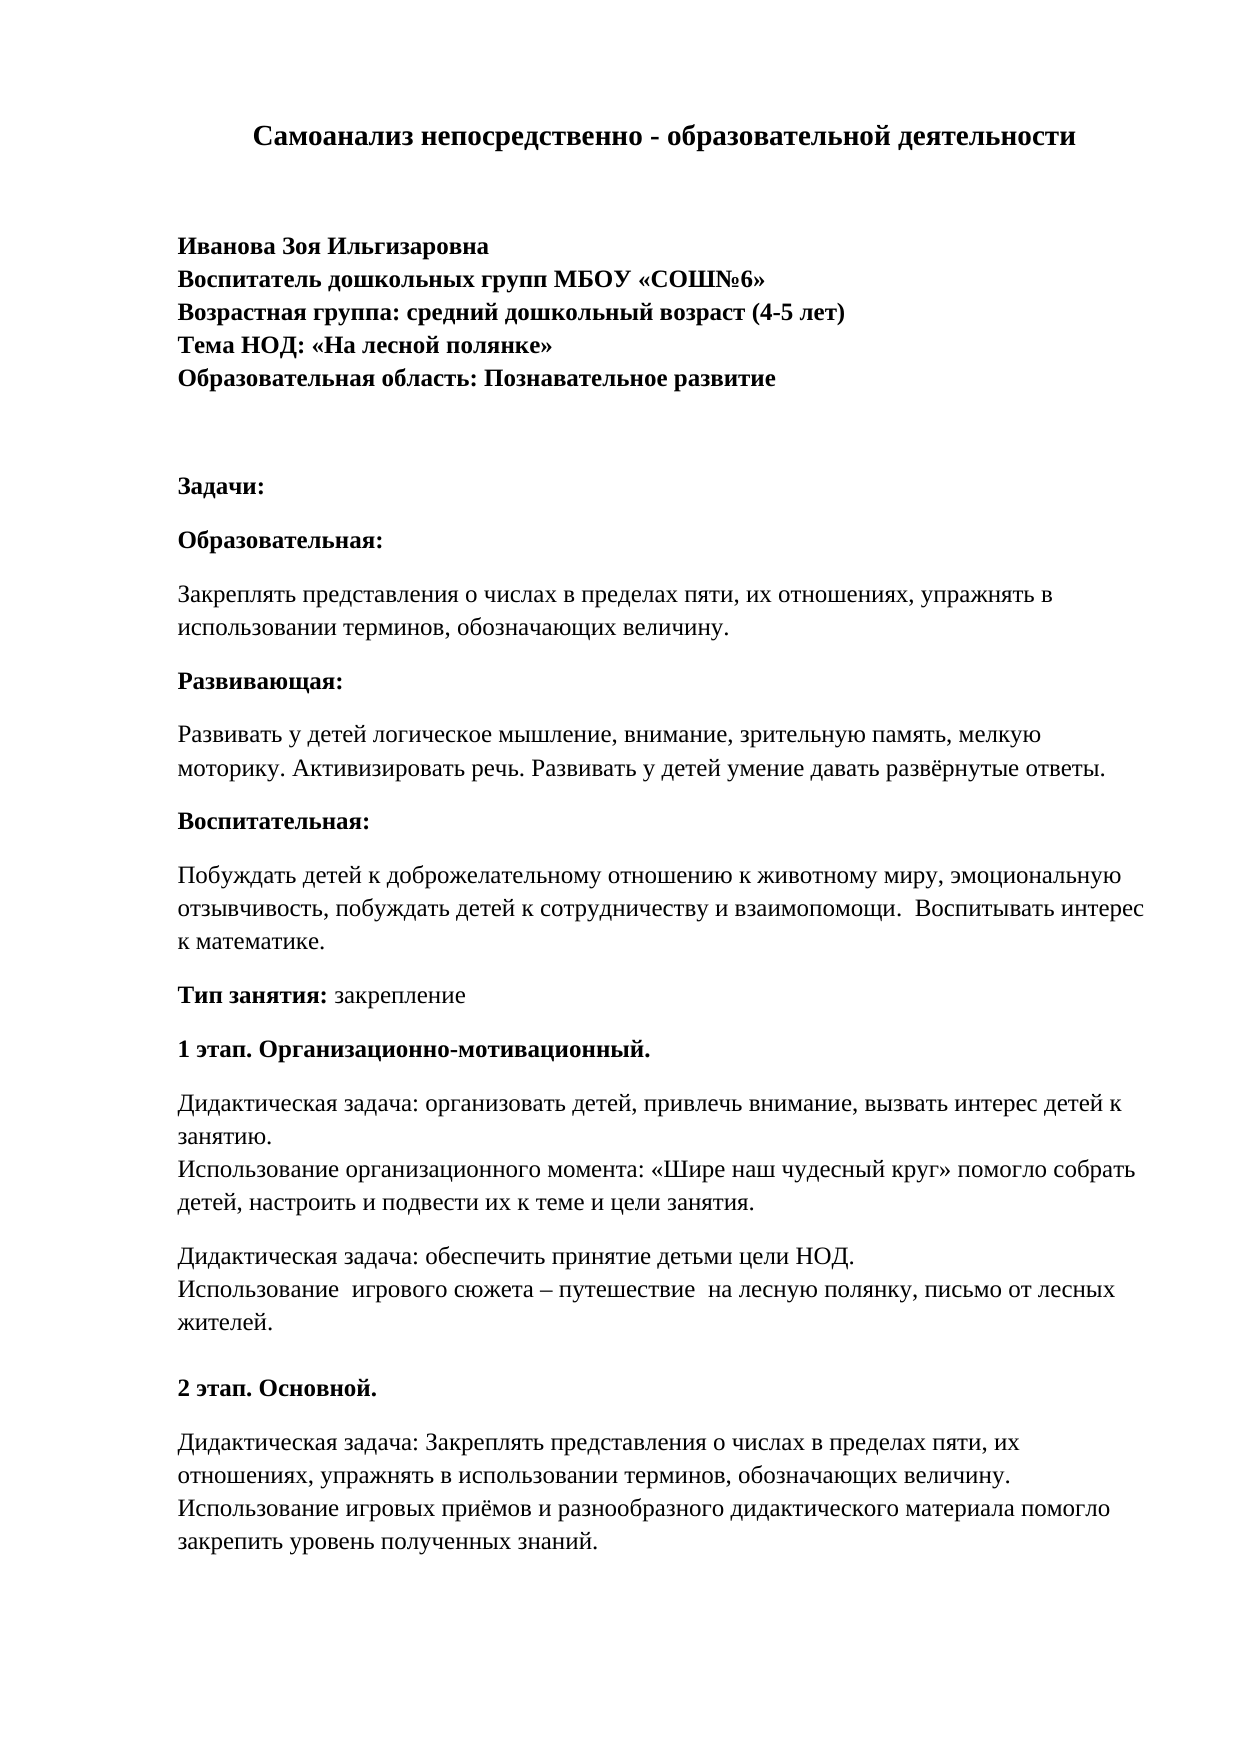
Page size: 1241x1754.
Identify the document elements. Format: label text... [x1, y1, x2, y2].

text Самоанализ непосредственно - образовательной деятельности [177, 118, 1152, 152]
text 2 этап. Основной. [177, 1373, 1152, 1402]
text Использование игровых приёмов и разнообразного дидактического материала помогло закрепить уровень полученных знаний. [177, 1493, 1152, 1554]
text Закреплять представления о числах в пределах пяти, их отношениях, упражнять в использовании терминов, обозначающих величину. [177, 579, 1152, 641]
text Воспитатель дошкольных групп МБОУ «СОШ№6» [177, 264, 1152, 293]
text Использование игрового сюжета – путешествие на лесную полянку, письмо от лесных жителей. [177, 1274, 1152, 1336]
text Развивающая: [177, 666, 1152, 694]
text Образовательная: [177, 525, 1152, 554]
text Возрастная группа: средний дошкольный возраст (4-5 лет) [177, 297, 1152, 326]
text Дидактическая задача: организовать детей, привлечь внимание, вызвать интерес детей к занятию. [177, 1088, 1152, 1150]
text Задачи: [177, 471, 1152, 500]
text Образовательная область: Познавательное развитие [177, 363, 1152, 392]
text Воспитательная: [177, 806, 1152, 835]
text Тип занятия: закрепление [177, 980, 1152, 1009]
text Развивать у детей логическое мышление, внимание, зрительную память, мелкую моторику. Активизировать речь. Развивать у детей умение давать развёрнутые ответы. [177, 719, 1152, 781]
text Иванова Зоя Ильгизаровна [177, 231, 1152, 260]
text Использование организационного момента: «Шире наш чудесный круг» помогло собрать детей, настроить и подвести их к теме и цели занятия. [177, 1154, 1152, 1216]
text Побуждать детей к доброжелательному отношению к животному миру, эмоциональную отзывчивость, побуждать детей к сотрудничеству и взаимопомощи. Воспитывать интерес к математике. [177, 860, 1152, 955]
text Тема НОД: «На лесной полянке» [177, 330, 1152, 359]
text Дидактическая задача: обеспечить принятие детьми цели НОД. [177, 1241, 1152, 1269]
text 1 этап. Организационно-мотивационный. [177, 1034, 1152, 1063]
text Дидактическая задача: Закреплять представления о числах в пределах пяти, их отношениях, упражнять в использовании терминов, обозначающих величину. [177, 1427, 1152, 1488]
